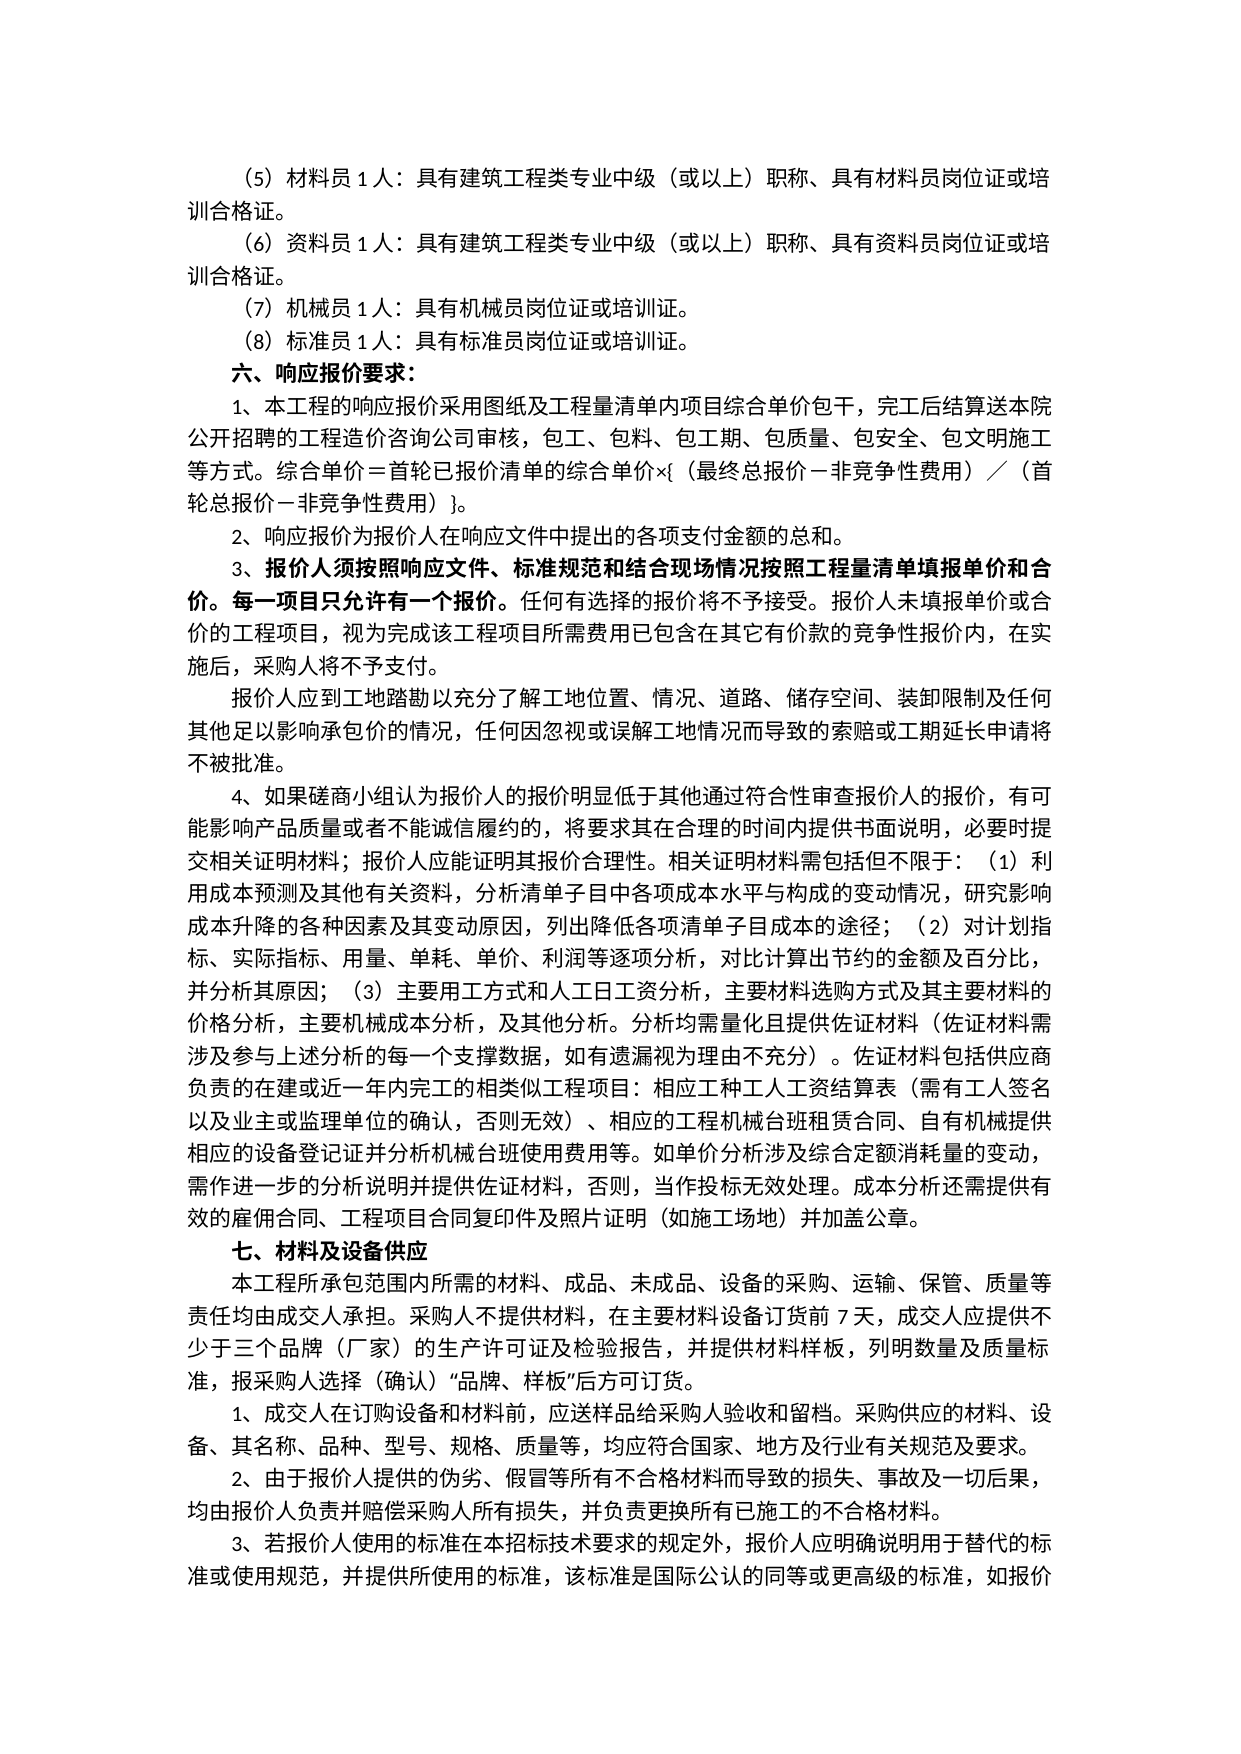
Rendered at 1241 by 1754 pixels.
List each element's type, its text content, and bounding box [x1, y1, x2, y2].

text 六、响应报价要求： [187, 357, 1053, 389]
text 七、材料及设备供应 [187, 1234, 1053, 1267]
text 1、本工程的响应报价采用图纸及工程量清单内项目综合单价包干，完工后结算送本院公开招聘的工程造价咨询公司审核，包工、包料、包工期、包质量、包安全、包文明施工等方式。综合单价＝首轮已报价清单的综合单价×{（最终总报价－非竞争性费用）／（首轮总报价－非竞争性费用）}。 [187, 389, 1053, 519]
text 2、响应报价为报价人在响应文件中提出的各项支付金额的总和。 [187, 519, 1053, 552]
text （5）材料员1人：具有建筑工程类专业中级（或以上）职称、具有材料员岗位证或培训合格证。 [187, 162, 1053, 227]
text （7）机械员1人：具有机械员岗位证或培训证。 [187, 292, 1053, 324]
text （6）资料员1人：具有建筑工程类专业中级（或以上）职称、具有资料员岗位证或培训合格证。 [187, 227, 1053, 292]
text 1、成交人在订购设备和材料前，应送样品给采购人验收和留档。采购供应的材料、设备、其名称、品种、型号、规格、质量等，均应符合国家、地方及行业有关规范及要求。 [187, 1397, 1053, 1462]
text （8）标准员1人：具有标准员岗位证或培训证。 [187, 324, 1053, 357]
text 4、如果磋商小组认为报价人的报价明显低于其他通过符合性审查报价人的报价，有可能影响产品质量或者不能诚信履约的，将要求其在合理的时间内提供书面说明，必要时提交相关证明材料；报价人应能证明其报价合理性。相关证明材料需包括但不限于：（1）利用成本预测及其他有关资料，分析清单子目中各项成本水平与构成的变动情况，研究影响成本升降的各种因素及其变动原因，列出降低各项清单子目成本的途径；（2）对计划指标、实际指标、用量、单耗、单价、利润等逐项分析，对比计算出节约的金额及百分比，并分析其原因；（3）主要用工方式和人工日工资分析，主要材料选购方式及其主要材料的价格分析，主要机械成本分析，及其他分析。分析均需量化且提供佐证材料（佐证材料需涉及参与上述分析的每一个支撑数据，如有遗漏视为理由不充分）。佐证材料包括供应商负责的在建或近一年内完工的相类似工程项目：相应工种工人工资结算表（需有工人签名以及业主或监理单位的确认，否则无效）、相应的工程机械台班租赁合同、自有机械提供相应的设备登记证并分析机械台班使用费用等。如单价分析涉及综合定额消耗量的变动，需作进一步的分析说明并提供佐证材料，否则，当作投标无效处理。成本分析还需提供有效的雇佣合同、工程项目合同复印件及照片证明（如施工场地）并加盖公章。 [187, 779, 1053, 1234]
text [187, 1527, 1053, 1592]
text 报价人应到工地踏勘以充分了解工地位置、情况、道路、储存空间、装卸限制及任何其他足以影响承包价的情况，任何因忽视或误解工地情况而导致的索赔或工期延长申请将不被批准。 [187, 682, 1053, 779]
text 2、由于报价人提供的伪劣、假冒等所有不合格材料而导致的损失、事故及一切后果，均由报价人负责并赔偿采购人所有损失，并负责更换所有已施工的不合格材料。 [187, 1462, 1053, 1527]
text 3、报价人须按照响应文件、标准规范和结合现场情况按照工程量清单填报单价和合价。每一项目只允许有一个报价。任何有选择的报价将不予接受。报价人未填报单价或合价的工程项目，视为完成该工程项目所需费用已包含在其它有价款的竞争性报价内，在实施后，采购人将不予支付。 [187, 552, 1053, 682]
text 本工程所承包范围内所需的材料、成品、未成品、设备的采购、运输、保管、质量等责任均由成交人承担。采购人不提供材料，在主要材料设备订货前7天，成交人应提供不少于三个品牌（厂家）的生产许可证及检验报告，并提供材料样板，列明数量及质量标准，报采购人选择（确认）“品牌、样板”后方可订货。 [187, 1267, 1053, 1397]
